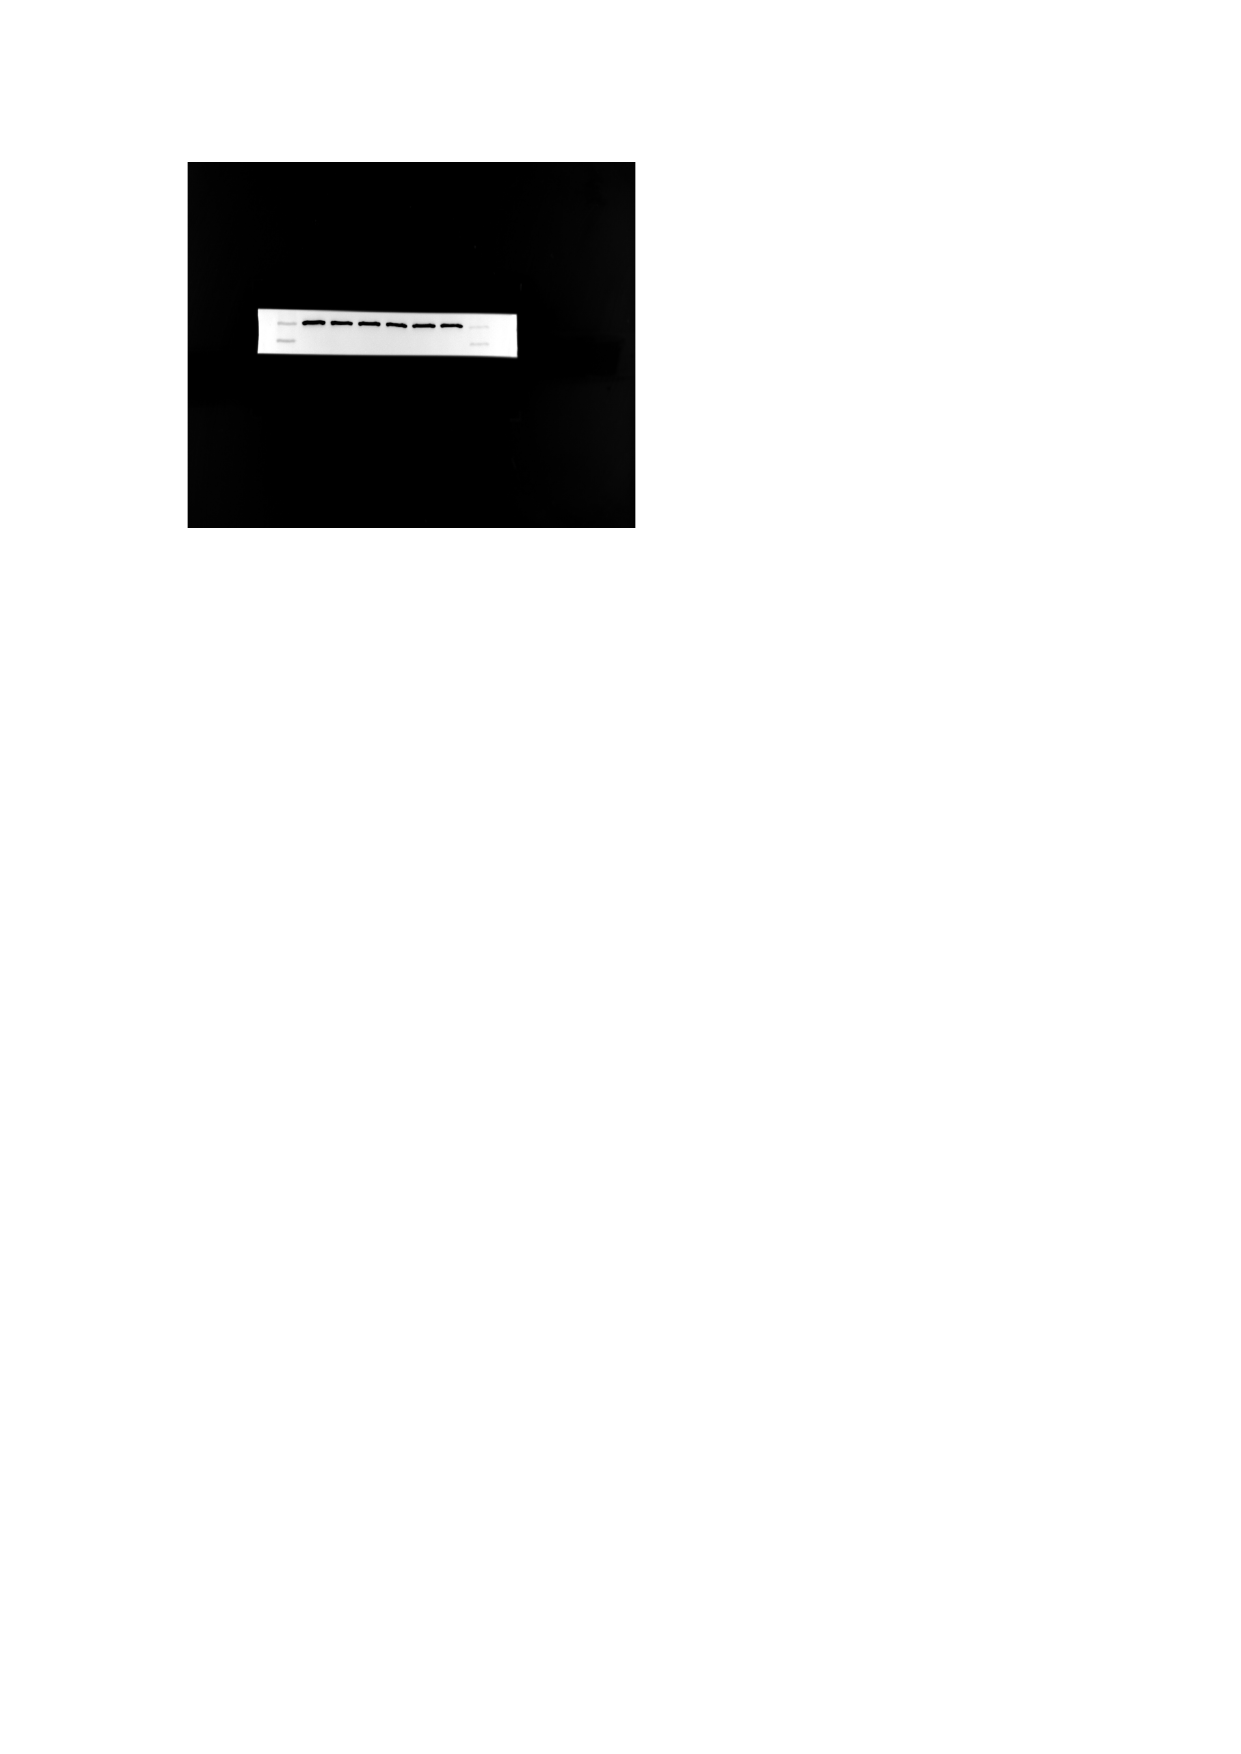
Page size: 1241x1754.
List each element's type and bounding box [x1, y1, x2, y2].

picture [187, 162, 636, 528]
